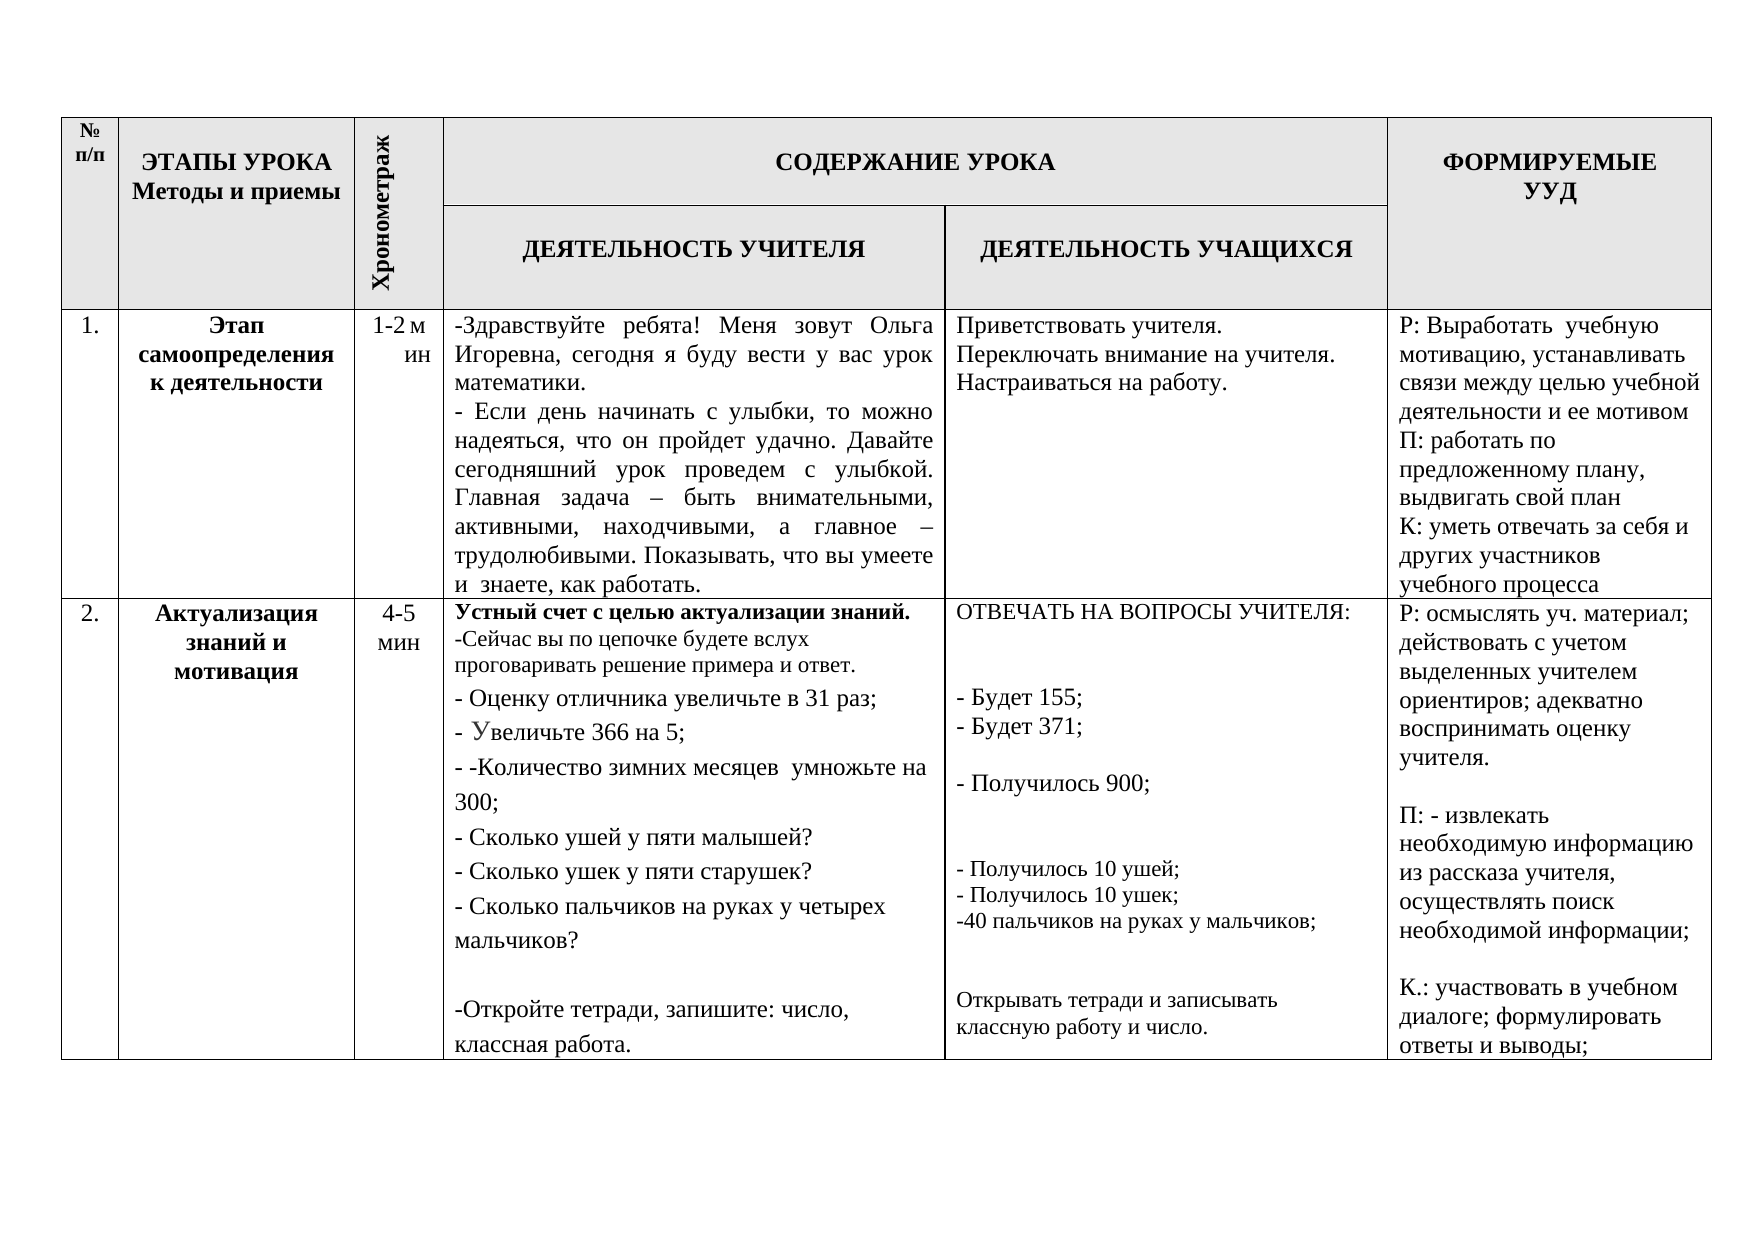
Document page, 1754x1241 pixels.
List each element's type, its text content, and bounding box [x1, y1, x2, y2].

table_cell Р: Выработать учебную мотивацию, устанавливать связи между целью учебной деятельности и ее мотивом П: работать по предложенному плану, выдвигать свой план К: уметь отвечать за себя и других участников учебного процесса [1388, 310, 1711, 597]
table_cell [1388, 599, 1711, 1058]
table_cell Этап самоопределения к деятельности [119, 310, 354, 597]
table_cell -Здравствуйте ребята! Меня зовут Ольга Игоревна, сегодня я буду вести у вас урок математики. - Если день начинать с улыбки, то можно надеяться, что он пройдет удачно. Давайте сегодняшний урок проведем с улыбкой. Главная задача – быть внимательными, активными, находчивыми, а главное – трудолюбивыми. Показывать, что вы умеете и знаете, как работать. [444, 310, 944, 597]
table_header Хронометраж [355, 118, 443, 309]
table_cell Приветствовать учителя. Переключать внимание на учителя. Настраиваться на работу. [946, 310, 1387, 597]
table_cell ДЕЯТЕЛЬНОСТЬ УЧИТЕЛЯ [444, 206, 944, 309]
table_cell 1. [62, 310, 118, 597]
table_header ФОРМИРУЕМЫЕ УУД [1388, 118, 1711, 309]
table_cell мин [355, 310, 443, 597]
table_header № п/п [62, 118, 118, 309]
table_cell ДЕЯТЕЛЬНОСТЬ УЧАЩИХСЯ [946, 206, 1387, 309]
table_header СОДЕРЖАНИЕ УРОКА [444, 118, 1387, 204]
table_cell 4-5 мин [355, 599, 443, 1058]
table_cell 2. [62, 599, 118, 1058]
table_header ЭТАПЫ УРОКА Методы и приемы [119, 118, 354, 309]
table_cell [444, 599, 944, 1058]
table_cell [119, 599, 354, 1058]
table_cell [946, 599, 1387, 1058]
